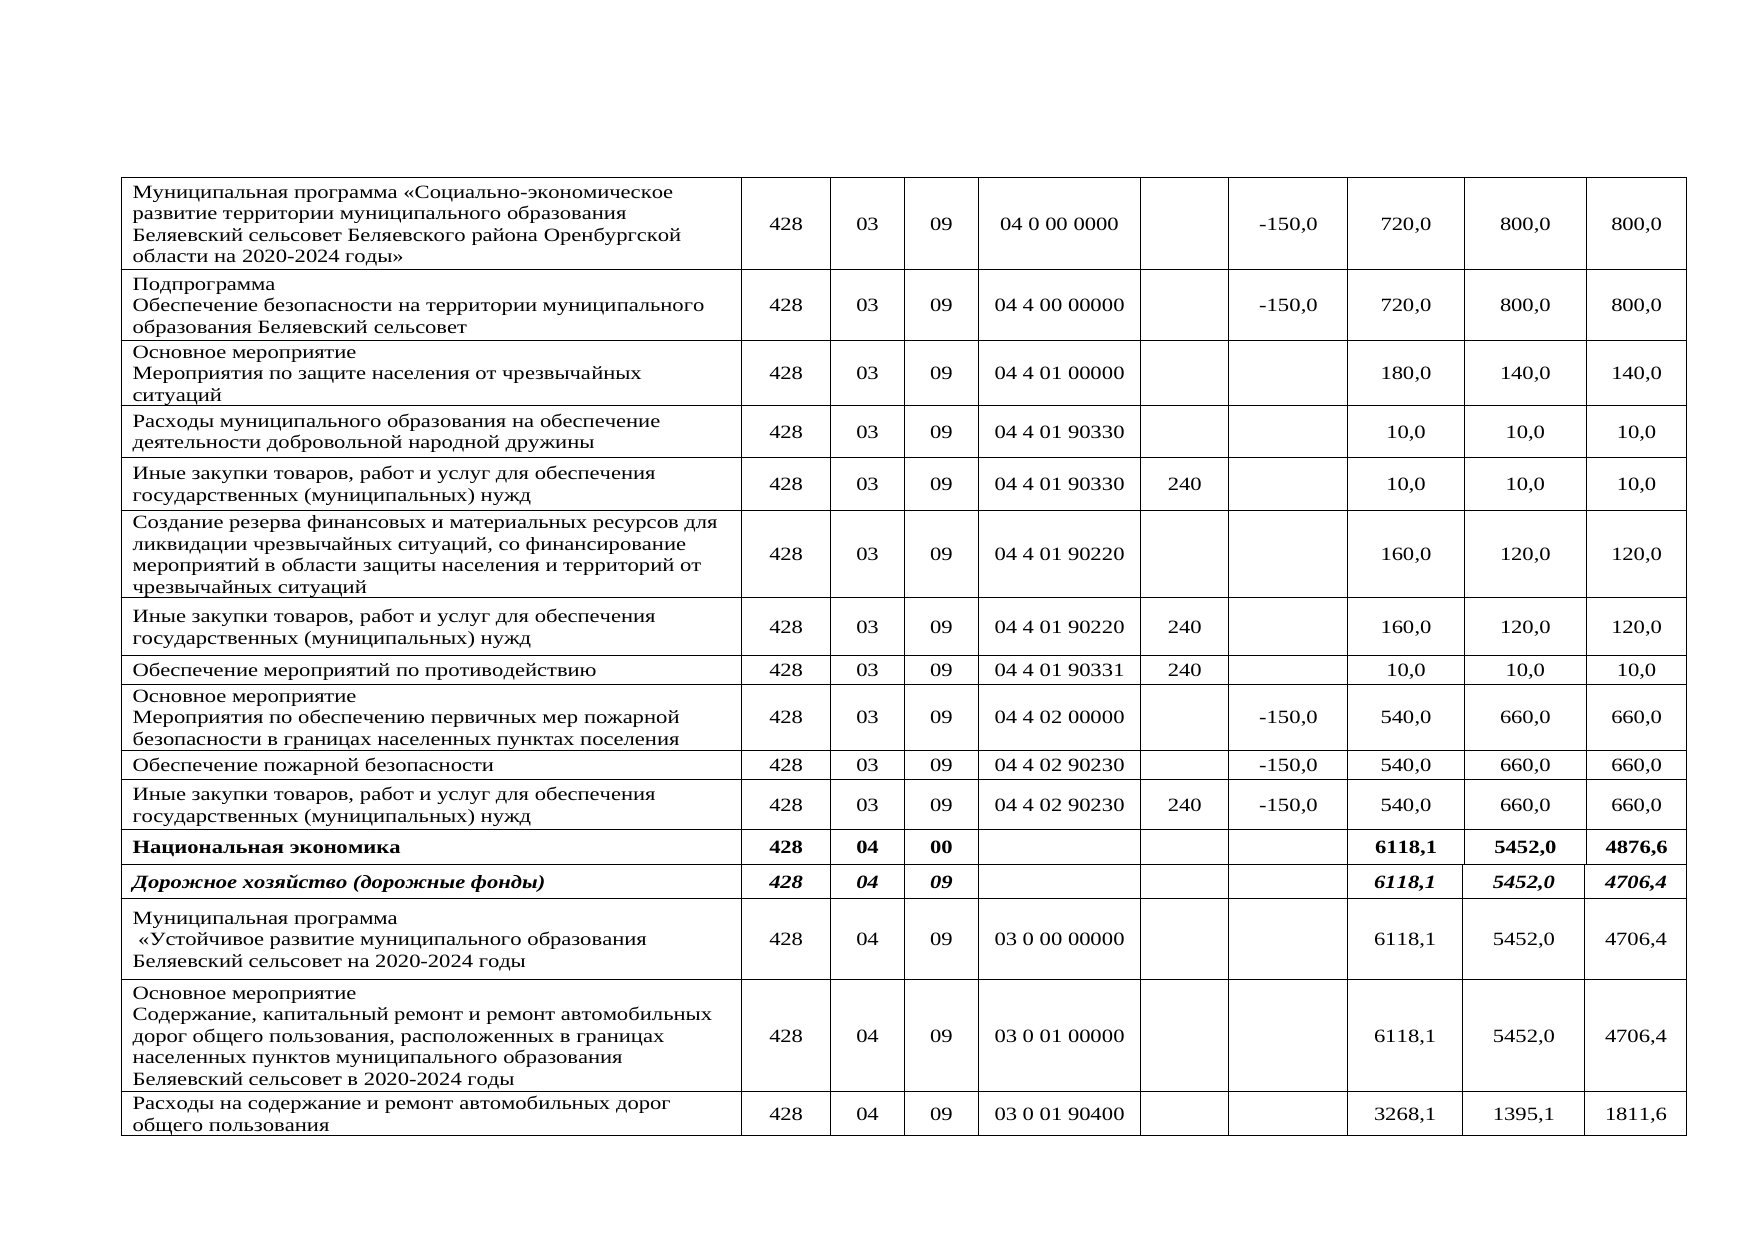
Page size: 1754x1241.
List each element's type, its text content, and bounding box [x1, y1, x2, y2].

table_cell 03 0 00 00000 [979, 899, 1140, 979]
table_cell 04 4 01 90330 [979, 458, 1140, 510]
table_cell 660,0 [1587, 751, 1686, 779]
table_cell Дорожное хозяйство (дорожные фонды) [122, 865, 741, 898]
table_cell 09 [905, 178, 978, 269]
table_cell 6118,1 [1348, 830, 1464, 864]
table_cell 240 [1141, 598, 1228, 655]
table_cell [1141, 751, 1228, 779]
table_cell [1141, 980, 1228, 1091]
table_cell 03 [831, 598, 904, 655]
table_cell 240 [1141, 656, 1228, 684]
table_cell 720,0 [1348, 178, 1464, 269]
table_cell 04 [831, 980, 904, 1091]
table_cell 4876,6 [1587, 830, 1686, 864]
table_cell 800,0 [1465, 270, 1586, 339]
table_cell 540,0 [1348, 751, 1464, 779]
table_cell 180,0 [1348, 341, 1464, 405]
table_cell 5452,0 [1463, 899, 1584, 979]
table_cell 5452,0 [1463, 865, 1584, 898]
table_cell 09 [905, 270, 978, 339]
table_cell 6118,1 [1348, 865, 1462, 898]
table_cell 120,0 [1465, 511, 1586, 597]
table_cell 428 [742, 980, 830, 1091]
table_cell [1141, 1092, 1228, 1135]
table_cell 00 [905, 830, 978, 864]
table_cell 428 [742, 511, 830, 597]
table_cell 04 4 02 00000 [979, 685, 1140, 749]
table_cell 5452,0 [1465, 830, 1586, 864]
table_cell Обеспечение мероприятий по противодействию коррупции [122, 656, 741, 684]
table_cell [1141, 511, 1228, 597]
table_cell 09 [905, 511, 978, 597]
table_cell 03 [831, 685, 904, 749]
table_cell 03 [831, 458, 904, 510]
table_cell 160,0 [1348, 598, 1464, 655]
table_cell 428 [742, 458, 830, 510]
table_cell Основное мероприятие Содержание, капитальный ремонт и ремонт автомобильных дорог общего пользования, расположенных в границах населенных пунктов муниципального образования Беляевский сельсовет в 2020-2024 годы [122, 980, 741, 1091]
table_cell 720,0 [1348, 270, 1464, 339]
table_cell 140,0 [1587, 341, 1686, 405]
table_cell 660,0 [1465, 685, 1586, 749]
table_cell [1229, 830, 1347, 864]
table_cell 660,0 [1465, 780, 1586, 829]
table_cell 09 [905, 341, 978, 405]
table_cell 428 [742, 341, 830, 405]
table_cell 428 [742, 1092, 830, 1135]
table_cell 240 [1141, 780, 1228, 829]
table_cell Основное мероприятие Мероприятия по защите населения от чрезвычайных ситуаций [122, 341, 741, 405]
table_cell 09 [905, 656, 978, 684]
table_cell 6118,1 [1348, 899, 1462, 979]
table_cell Расходы муниципального образования на обеспечение деятельности добровольной народной дружины [122, 406, 741, 457]
table_cell [979, 830, 1140, 864]
table_cell [1141, 830, 1228, 864]
table_cell Обеспечение пожарной безопасности [122, 751, 741, 779]
table_cell 1395,1 [1463, 1092, 1584, 1135]
table_cell [1229, 511, 1347, 597]
table_cell 540,0 [1348, 685, 1464, 749]
table_cell [979, 865, 1140, 898]
table_cell Иные закупки товаров, работ и услуг для обеспечения государственных (муниципальных) нужд [122, 780, 741, 829]
table_cell 160,0 [1348, 511, 1464, 597]
table_cell 03 0 01 00000 [979, 980, 1140, 1091]
table_cell 03 [831, 178, 904, 269]
table_cell 04 4 01 90220 [979, 511, 1140, 597]
table_cell 3268,1 [1348, 1092, 1462, 1135]
table_cell 428 [742, 406, 830, 457]
table_cell 540,0 [1348, 780, 1464, 829]
table_cell [1229, 980, 1347, 1091]
table_cell 04 4 00 00000 [979, 270, 1140, 339]
table_cell 09 [905, 458, 978, 510]
table_cell 428 [742, 656, 830, 684]
table_cell [1141, 899, 1228, 979]
table_cell 428 [742, 865, 830, 898]
table_cell [1141, 406, 1228, 457]
table_cell 10,0 [1587, 406, 1686, 457]
table_cell -150,0 [1229, 178, 1347, 269]
table_cell 09 [905, 685, 978, 749]
table_cell Муниципальная программа «Устойчивое развитие муниципального образования Беляевский сельсовет на 2020-2024 годы [122, 899, 741, 979]
table_cell 10,0 [1465, 656, 1586, 684]
table_cell 10,0 [1348, 656, 1464, 684]
table_cell 4706,4 [1585, 899, 1686, 979]
table_cell 660,0 [1465, 751, 1586, 779]
table_cell 04 [831, 1092, 904, 1135]
table_cell 03 [831, 656, 904, 684]
table_cell 240 [1141, 458, 1228, 510]
table_cell 10,0 [1348, 406, 1464, 457]
table_cell [1229, 865, 1347, 898]
table_cell 428 [742, 598, 830, 655]
table_cell 120,0 [1465, 598, 1586, 655]
table_cell 03 [831, 751, 904, 779]
table_cell [1141, 341, 1228, 405]
table_cell Расходы на содержание и ремонт автомобильных дорог общего пользования [122, 1092, 741, 1135]
table_cell Основное мероприятие Мероприятия по обеспечению первичных мер пожарной безопасности в границах населенных пунктах поселения [122, 685, 741, 749]
table_cell 120,0 [1587, 598, 1686, 655]
table_cell 04 4 01 90330 [979, 406, 1140, 457]
table_cell 6118,1 [1348, 980, 1462, 1091]
table_cell -150,0 [1229, 780, 1347, 829]
table_cell Национальная экономика [122, 830, 741, 864]
table_cell [1229, 341, 1347, 405]
table_cell Иные закупки товаров, работ и услуг для обеспечения государственных (муниципальных) нужд [122, 458, 741, 510]
table_cell 04 4 02 90230 [979, 751, 1140, 779]
table_cell [1141, 685, 1228, 749]
table_cell 10,0 [1465, 406, 1586, 457]
table_cell [1229, 899, 1347, 979]
table_cell 4706,4 [1585, 980, 1686, 1091]
table_cell 03 [831, 511, 904, 597]
table_cell 04 4 01 90331 [979, 656, 1140, 684]
table_cell 03 0 01 90400 [979, 1092, 1140, 1135]
table_cell 10,0 [1348, 458, 1464, 510]
table_cell 428 [742, 830, 830, 864]
table_cell 09 [905, 406, 978, 457]
table_cell 09 [905, 865, 978, 898]
table_cell -150,0 [1229, 751, 1347, 779]
table_cell [1141, 865, 1228, 898]
table_cell 5452,0 [1463, 980, 1584, 1091]
table_cell 428 [742, 899, 830, 979]
table_cell 09 [905, 899, 978, 979]
table_cell [1141, 270, 1228, 339]
table_cell 10,0 [1587, 458, 1686, 510]
table_cell 140,0 [1465, 341, 1586, 405]
table_cell 03 [831, 406, 904, 457]
table_cell 800,0 [1587, 270, 1686, 339]
table_cell 428 [742, 270, 830, 339]
table_cell 04 0 00 0000 [979, 178, 1140, 269]
table_cell 09 [905, 598, 978, 655]
table_cell Подпрограмма Обеспечение безопасности на территории муниципального образования Беляевский сельсовет [122, 270, 741, 339]
table_cell 03 [831, 780, 904, 829]
table_cell 428 [742, 178, 830, 269]
table_cell 10,0 [1587, 656, 1686, 684]
table_cell 120,0 [1587, 511, 1686, 597]
table_cell 800,0 [1587, 178, 1686, 269]
table_cell 03 [831, 270, 904, 339]
table_cell 03 [831, 341, 904, 405]
table_cell 04 [831, 865, 904, 898]
table_cell 09 [905, 980, 978, 1091]
table_cell 10,0 [1465, 458, 1586, 510]
table_cell 660,0 [1587, 780, 1686, 829]
table_cell 428 [742, 685, 830, 749]
table_cell 428 [742, 751, 830, 779]
table_cell 04 [831, 830, 904, 864]
table_cell 4706,4 [1585, 865, 1686, 898]
table_cell 800,0 [1465, 178, 1586, 269]
table_cell 660,0 [1587, 685, 1686, 749]
table_cell [1229, 406, 1347, 457]
table_cell 1811,6 [1585, 1092, 1686, 1135]
table_cell 04 [831, 899, 904, 979]
table_cell 04 4 01 90220 [979, 598, 1140, 655]
table_cell [1229, 598, 1347, 655]
table_cell [1141, 178, 1228, 269]
table_cell [1229, 656, 1347, 684]
table_cell 428 [742, 780, 830, 829]
table_cell 04 4 02 90230 [979, 780, 1140, 829]
table_cell 09 [905, 780, 978, 829]
table_cell [1229, 458, 1347, 510]
table_cell Иные закупки товаров, работ и услуг для обеспечения государственных (муниципальных) нужд [122, 598, 741, 655]
table_cell -150,0 [1229, 270, 1347, 339]
table_cell -150,0 [1229, 685, 1347, 749]
table_cell 09 [905, 751, 978, 779]
table_cell Создание резерва финансовых и материальных ресурсов для ликвидации чрезвычайных ситуаций, со финансирование мероприятий в области защиты населения и территорий от чрезвычайных ситуаций [122, 511, 741, 597]
table_cell 09 [905, 1092, 978, 1135]
table_cell 04 4 01 00000 [979, 341, 1140, 405]
table_cell Муниципальная программа «Социально-экономическое развитие территории муниципального образования Беляевский сельсовет Беляевского района Оренбургской области на 2020-2024 годы» [122, 178, 741, 269]
table_cell [1229, 1092, 1347, 1135]
